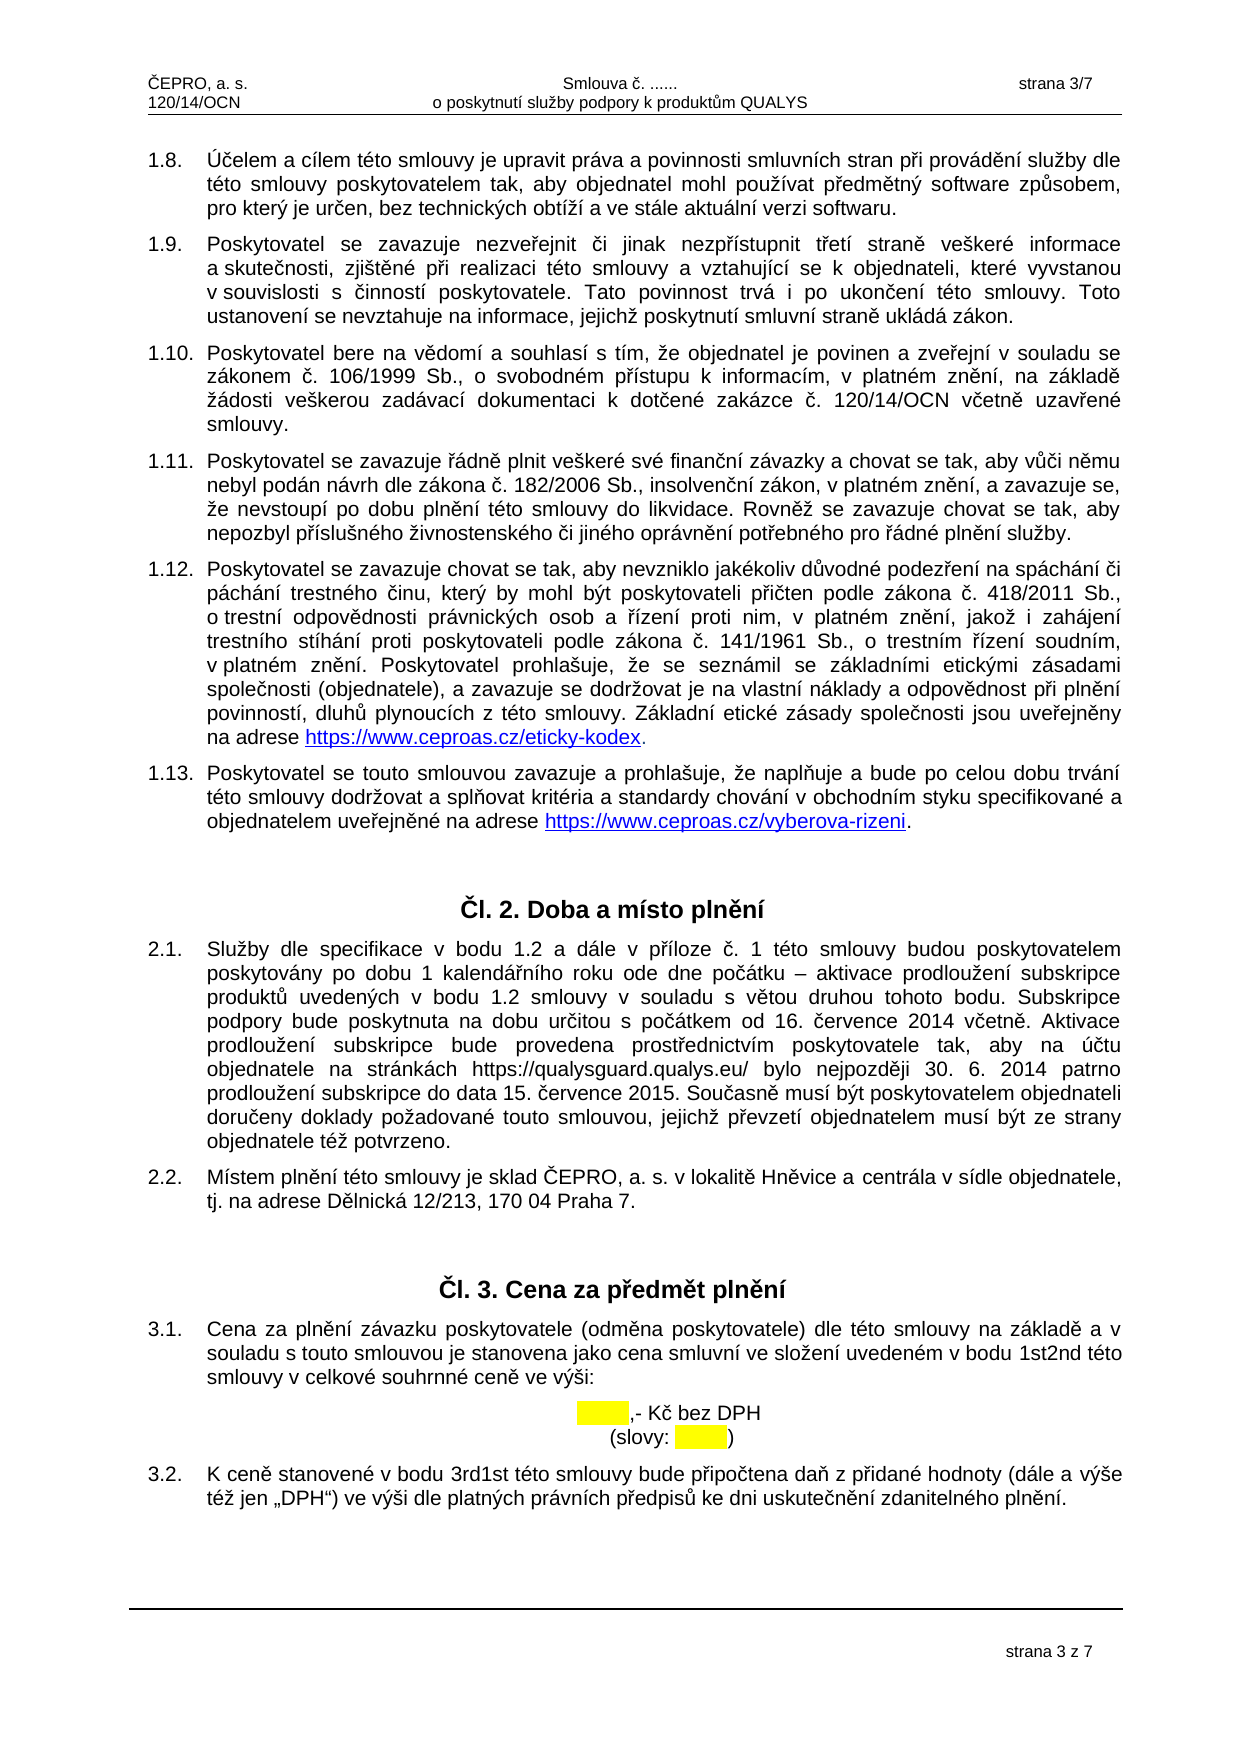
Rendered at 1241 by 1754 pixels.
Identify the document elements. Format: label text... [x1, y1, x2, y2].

text Doba a místo plnění [102, 896, 1122, 924]
text Poskytovatel bere na vědomí a souhlasí s tím, že objednatel je povinen a zveřejní v souladu se zákonem č. 106/1999 Sb., o svobodném přístupu k informacím, v platném znění, na základě žádosti veškerou zadávací dokumentaci k dotčené zakázce č. 120/14/OCN včetně uzavřené smlouvy. [148, 340, 1122, 436]
text K ceně stanovené v bodu 3.1 této smlouvy bude připočtena daň z přidané hodnoty (dále a výše též jen „DPH“) ve výši dle platných právních předpisů ke dni uskutečnění zdanitelného plnění. [148, 1461, 1122, 1509]
text Poskytovatel se zavazuje nezveřejnit či jinak nezpřístupnit třetí straně veškeré informace a skutečnosti, zjištěné při realizaci této smlouvy a vztahující se k objednateli, které vyvstanou v souvislosti s činností poskytovatele. Tato povinnost trvá i po ukončení této smlouvy. Toto ustanovení se nevztahuje na informace, jejichž poskytnutí smluvní straně ukládá zákon. [148, 232, 1122, 328]
text Místem plnění této smlouvy je sklad ČEPRO, a. s. v lokalitě Hněvice a centrála v sídle objednatele, tj. na adrese Dělnická 12/213, 170 04 Praha 7. [148, 1165, 1122, 1213]
text Poskytovatel se zavazuje řádně plnit veškeré své finanční závazky a chovat se tak, aby vůči němu nebyl podán návrh dle zákona č. 182/2006 Sb., insolvenční zákon, v platném znění, a zavazuje se, že nevstoupí po dobu plnění této smlouvy do likvidace. Rovněž se zavazuje chovat se tak, aby nepozbyl příslušného živnostenského či jiného oprávnění potřebného pro řádné plnění služby. [148, 449, 1122, 544]
list ,- Kč bez DPH (slovy: ) [222, 1401, 1122, 1449]
text Účelem a cílem této smlouvy je upravit práva a povinnosti smluvních stran při provádění služby dle této smlouvy poskytovatelem tak, aby objednatel mohl používat předmětný software způsobem, pro který je určen, bez technických obtíží a ve stále aktuální verzi softwaru. [148, 148, 1122, 219]
text Poskytovatel se zavazuje chovat se tak, aby nevzniklo jakékoliv důvodné podezření na spáchání či páchání trestného činu, který by mohl být poskytovateli přičten podle zákona č. 418/2011 Sb., o trestní odpovědnosti právnických osob a řízení proti nim, v platném znění, jakož i zahájení trestního stíhání proti poskytovateli podle zákona č. 141/1961 Sb., o trestním řízení soudním, v platném znění. Poskytovatel prohlašuje, že se seznámil se základními etickými zásadami společnosti (objednatele), a zavazuje se dodržovat je na vlastní náklady a odpovědnost při plnění povinností, dluhů plynoucích z této smlouvy. Základní etické zásady společnosti jsou uveřejněny na adrese https://www.ceproas.cz/eticky-kodex. [148, 557, 1122, 749]
text Služby dle specifikace v bodu 1.2 a dále v příloze č. 1 této smlouvy budou poskytovatelem poskytovány po dobu 1 kalendářního roku ode dne počátku – aktivace prodloužení subskripce produktů uvedených v bodu 1.2 smlouvy v souladu s větou druhou tohoto bodu. Subskripce podpory bude poskytnuta na dobu určitou s počátkem od 16. července 2014 včetně. Aktivace prodloužení subskripce bude provedena prostřednictvím poskytovatele tak, aby na účtu objednatele na stránkách https://qualysguard.qualys.eu/ bylo nejpozději 30. 6. 2014 patrno prodloužení subskripce do data 15. července 2015. Současně musí být poskytovatelem objednateli doručeny doklady požadované touto smlouvou, jejichž převzetí objednatelem musí být ze strany objednatele též potvrzeno. [148, 937, 1122, 1152]
text Cena za plnění závazku poskytovatele (odměna poskytovatele) dle této smlouvy na základě a v souladu s touto smlouvou je stanovena jako cena smluvní ve složení uvedeném v bodu 1.2 této smlouvy v celkové souhrnné ceně ve výši: [148, 1317, 1122, 1388]
text Cena za předmět plnění [102, 1275, 1122, 1304]
text Poskytovatel se touto smlouvou zavazuje a prohlašuje, že naplňuje a bude po celou dobu trvání této smlouvy dodržovat a splňovat kritéria a standardy chování v obchodním styku specifikované a objednatelem uveřejněné na adrese https://www.ceproas.cz/vyberova-rizeni. [148, 761, 1122, 833]
